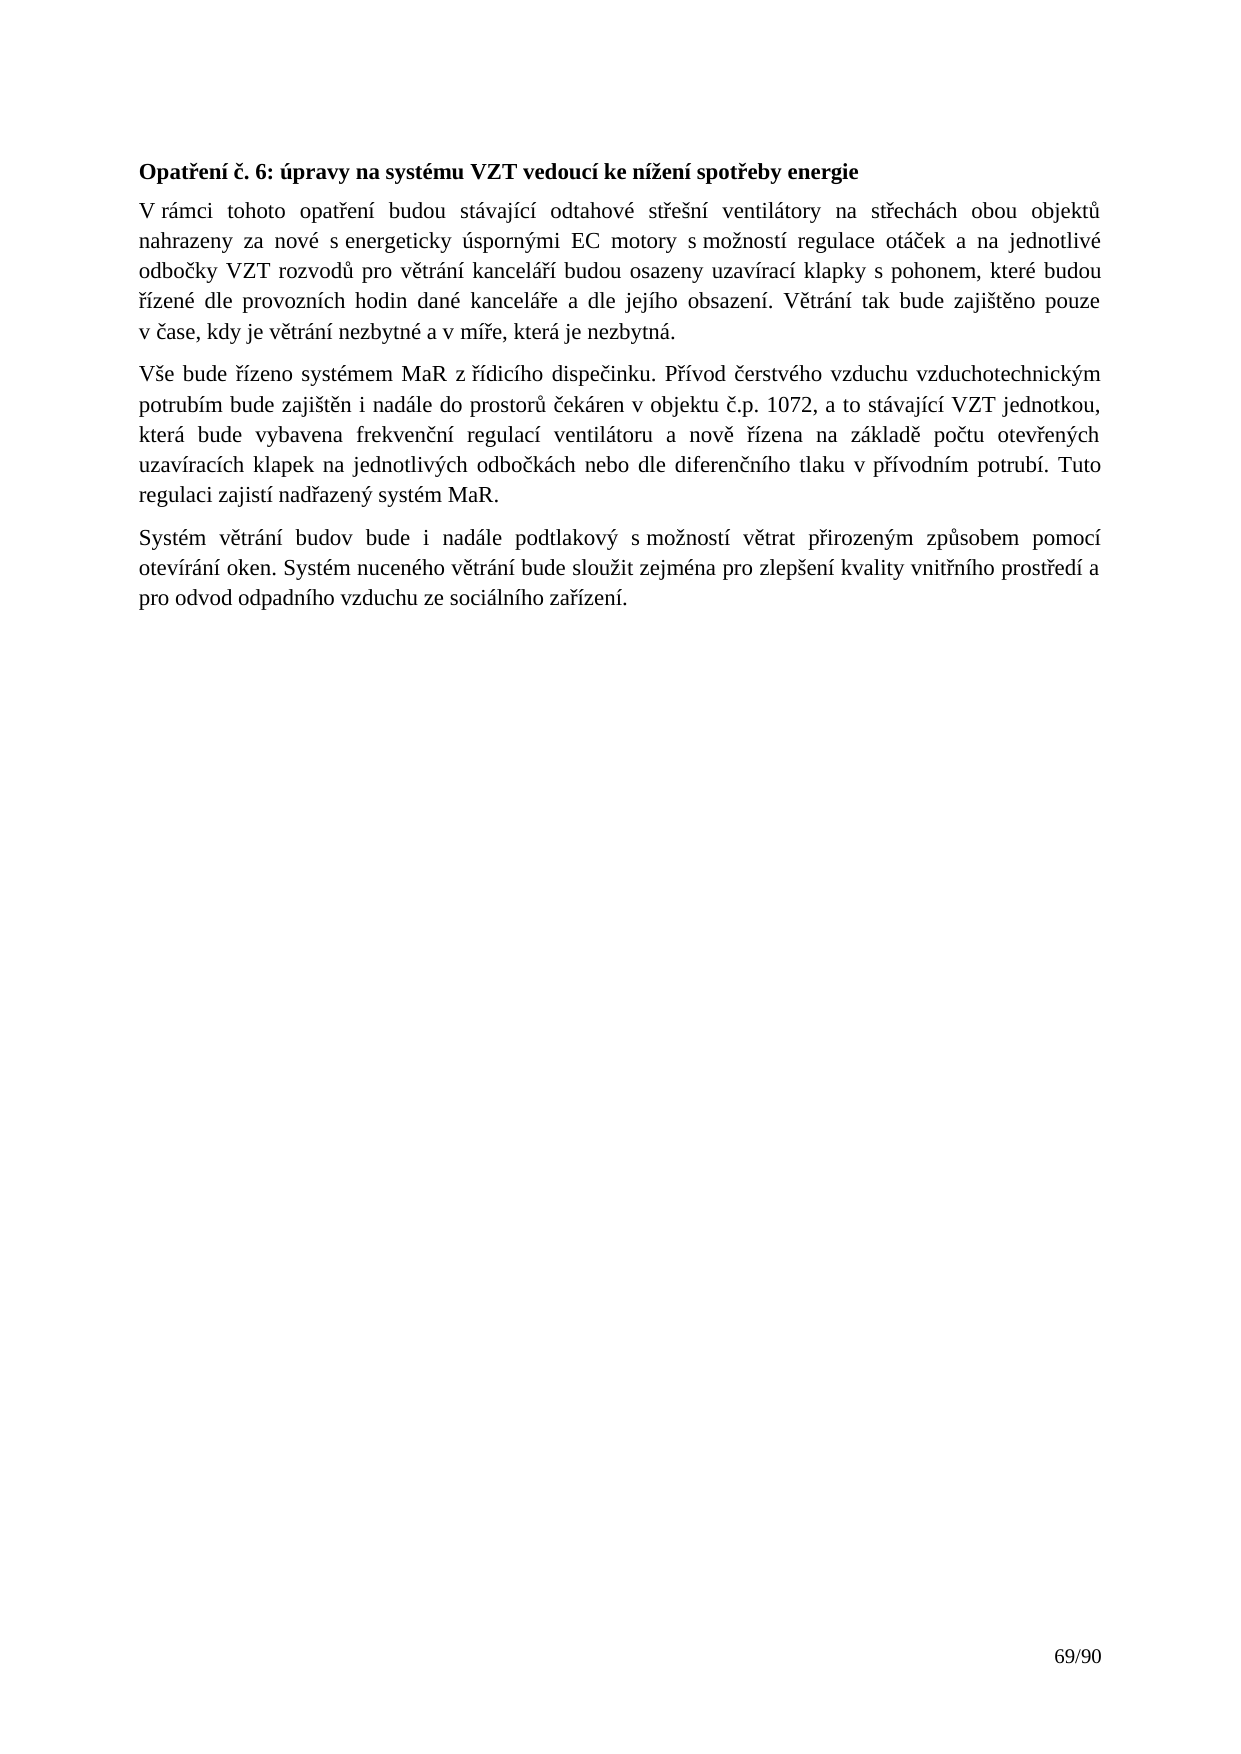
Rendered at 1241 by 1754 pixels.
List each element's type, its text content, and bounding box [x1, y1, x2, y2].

text Systém větrání budov bude i nadále podtlakový s možností větrat přirozeným způsobem pomocí otevírání oken. Systém nuceného větrání bude sloužit zejména pro zlepšení kvality vnitřního prostředí a pro odvod odpadního vzduchu ze sociálního zařízení. [139, 524, 1101, 611]
text Opatření č. 6: úpravy na systému VZT vedoucí ke nížení spotřeby energie [139, 158, 1101, 184]
text Vše bude řízeno systémem MaR z řídicího dispečinku. Přívod čerstvého vzduchu vzduchotechnickým potrubím bude zajištěn i nadále do prostorů čekáren v objektu č.p. 1072, a to stávající VZT jednotkou, která bude vybavena frekvenční regulací ventilátoru a nově řízena na základě počtu otevřených uzavíracích klapek na jednotlivých odbočkách nebo dle diferenčního tlaku v přívodním potrubí. Tuto regulaci zajistí nadřazený systém MaR. [139, 360, 1101, 508]
text V rámci tohoto opatření budou stávající odtahové střešní ventilátory na střechách obou objektů nahrazeny za nové s energeticky úspornými EC motory s možností regulace otáček a na jednotlivé odbočky VZT rozvodů pro větrání kanceláří budou osazeny uzavírací klapky s pohonem, které budou řízené dle provozních hodin dané kanceláře a dle jejího obsazení. Větrání tak bude zajištěno pouze v čase, kdy je větrání nezbytné a v míře, která je nezbytná. [139, 197, 1101, 344]
